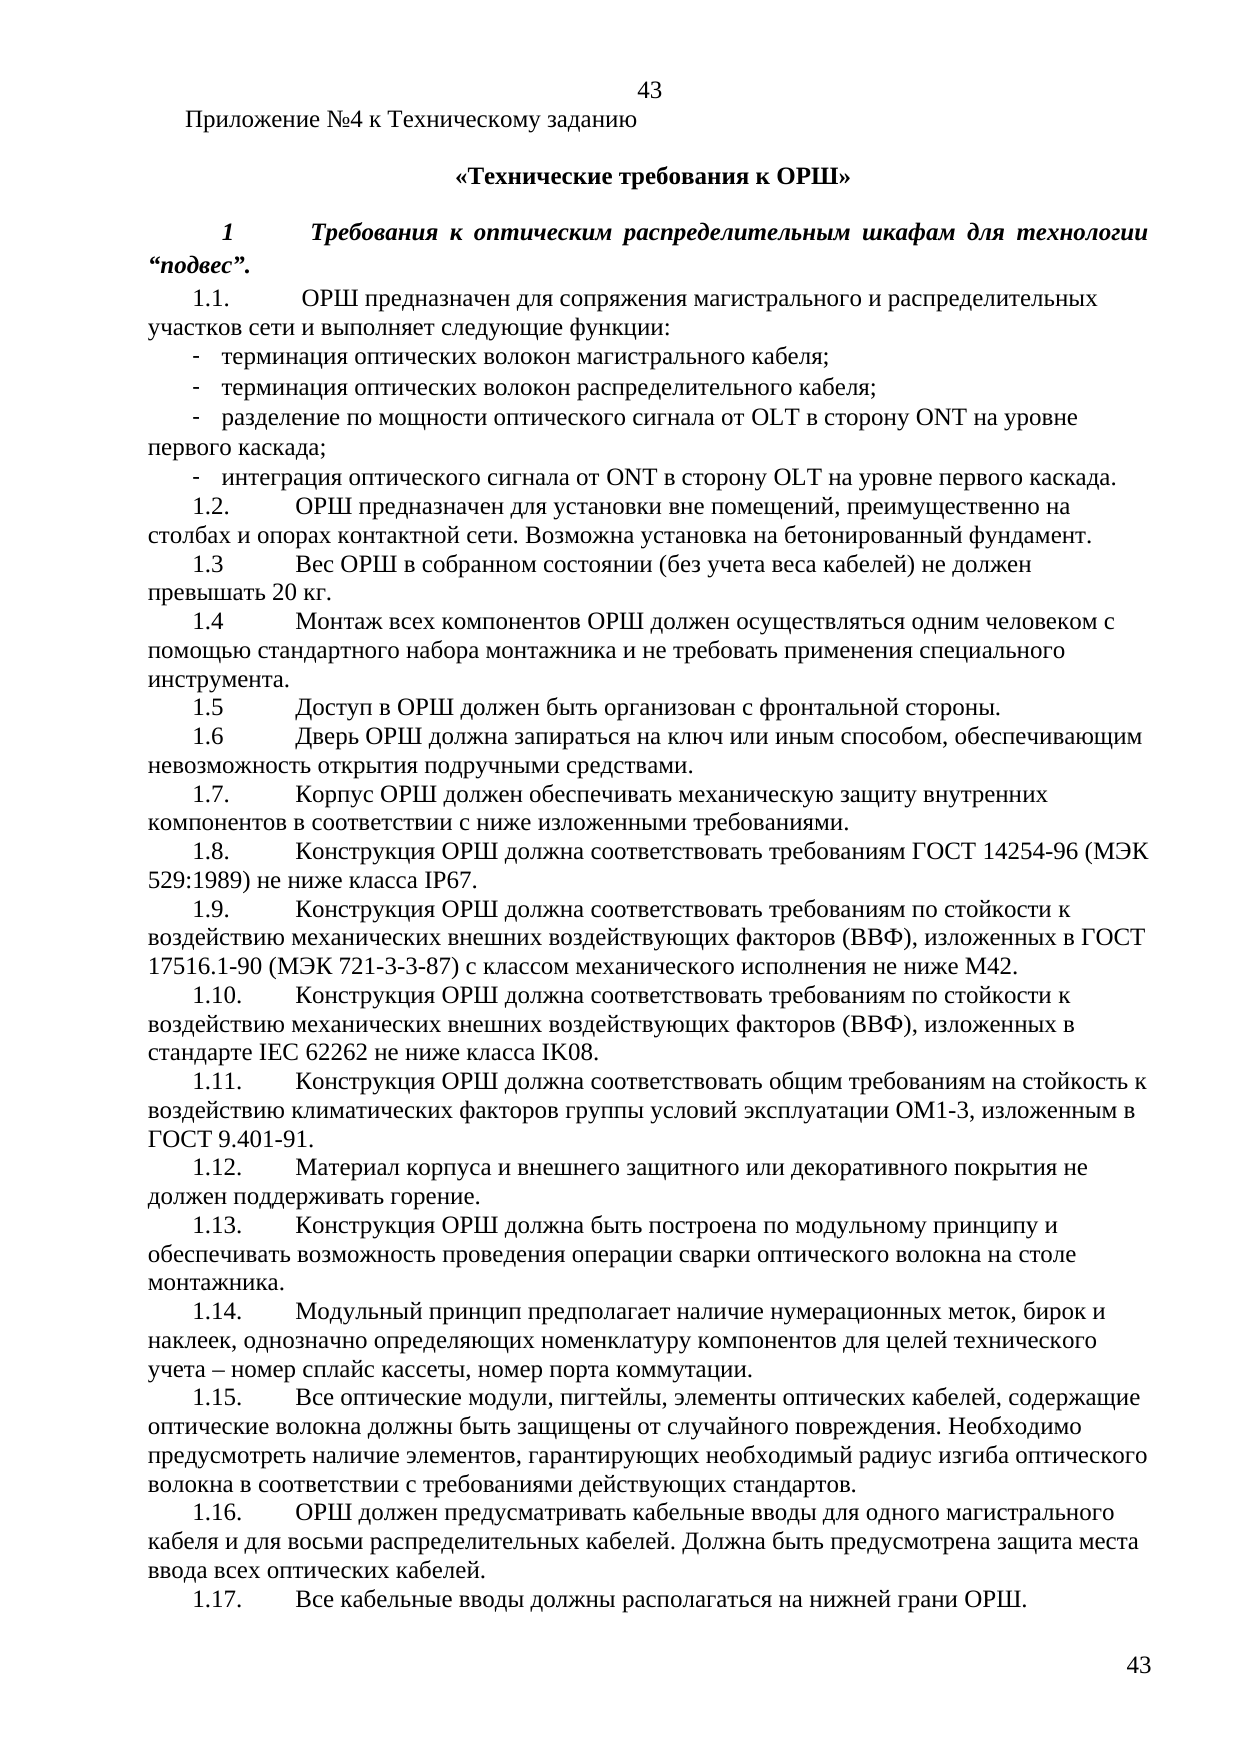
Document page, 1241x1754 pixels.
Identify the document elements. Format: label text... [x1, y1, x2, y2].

list терминация оптических волокон магистрального кабеля; [148, 340, 1152, 371]
list Конструкция ОРШ должна соответствовать требованиям по стойкости к воздействию механических внешних воздействующих факторов (ВВФ), изложенных в стандарте IEC 62262 не ниже класса IK08. [148, 980, 1152, 1066]
list Все оптические модули, пигтейлы, элементы оптических кабелей, содержащие оптические волокна должны быть защищены от случайного повреждения. Необходимо предусмотреть наличие элементов, гарантирующих необходимый радиус изгиба оптического волокна в соответствии с требованиями действующих стандартов. [148, 1382, 1152, 1497]
list Дверь ОРШ должна запираться на ключ или иным способом, обеспечивающим невозможность открытия подручными средствами. [148, 721, 1152, 779]
text Приложение №4 к Техническому заданию [148, 104, 1152, 132]
list Конструкция ОРШ должна соответствовать требованиям ГОСТ 14254-96 (МЭК 529:1989) не ниже класса IP67. [148, 836, 1152, 894]
list Монтаж всех компонентов ОРШ должен осуществляться одним человеком с помощью стандартного набора монтажника и не требовать применения специального инструмента. [148, 606, 1152, 692]
list Требования к оптическим распределительным шкафам для технологии “подвес”. [148, 217, 1152, 279]
list Вес ОРШ в собранном состоянии (без учета веса кабелей) не должен превышать 20 кг. [148, 549, 1152, 606]
list Модульный принцип предполагает наличие нумерационных меток, бирок и наклеек, однозначно определяющих номенклатуру компонентов для целей технического учета – номер сплайс кассеты, номер порта коммутации. [148, 1296, 1152, 1382]
list Конструкция ОРШ должна быть построена по модульному принципу и обеспечивать возможность проведения операции сварки оптического волокна на столе монтажника. [148, 1210, 1152, 1296]
list Конструкция ОРШ должна соответствовать общим требованиям на стойкость к воздействию климатических факторов группы условий эксплуатации ОМ1-3, изложенным в ГОСТ 9.401-91. [148, 1066, 1152, 1152]
list ОРШ предназначен для сопряжения магистрального и распределительных участков сети и выполняет следующие функции: [148, 283, 1152, 340]
list Все кабельные вводы должны располагаться на нижней грани ОРШ. [148, 1584, 1152, 1612]
list разделение по мощности оптического сигнала от OLT в сторону ONT на уровне первого каскада; [148, 401, 1152, 461]
list ОРШ должен предусматривать кабельные вводы для одного магистрального кабеля и для восьми распределительных кабелей. Должна быть предусмотрена защита места ввода всех оптических кабелей. [148, 1497, 1152, 1584]
list Конструкция ОРШ должна соответствовать требованиям по стойкости к воздействию механических внешних воздействующих факторов (ВВФ), изложенных в ГОСТ 17516.1-90 (МЭК 721-3-3-87) с классом механического исполнения не ниже М42. [148, 894, 1152, 980]
list терминация оптических волокон распределительного кабеля; [148, 371, 1152, 401]
list ОРШ предназначен для установки вне помещений, преимущественно на столбах и опорах контактной сети. Возможна установка на бетонированный фундамент. [148, 491, 1152, 549]
list Корпус ОРШ должен обеспечивать механическую защиту внутренних компонентов в соответствии с ниже изложенными требованиями. [148, 779, 1152, 836]
list интеграция оптического сигнала от ONT в сторону OLT на уровне первого каскада. [148, 461, 1152, 491]
list Материал корпуса и внешнего защитного или декоративного покрытия не должен поддерживать горение. [148, 1152, 1152, 1210]
list Доступ в ОРШ должен быть организован с фронтальной стороны. [148, 692, 1152, 721]
text «Технические требования к ОРШ» [148, 161, 1152, 190]
